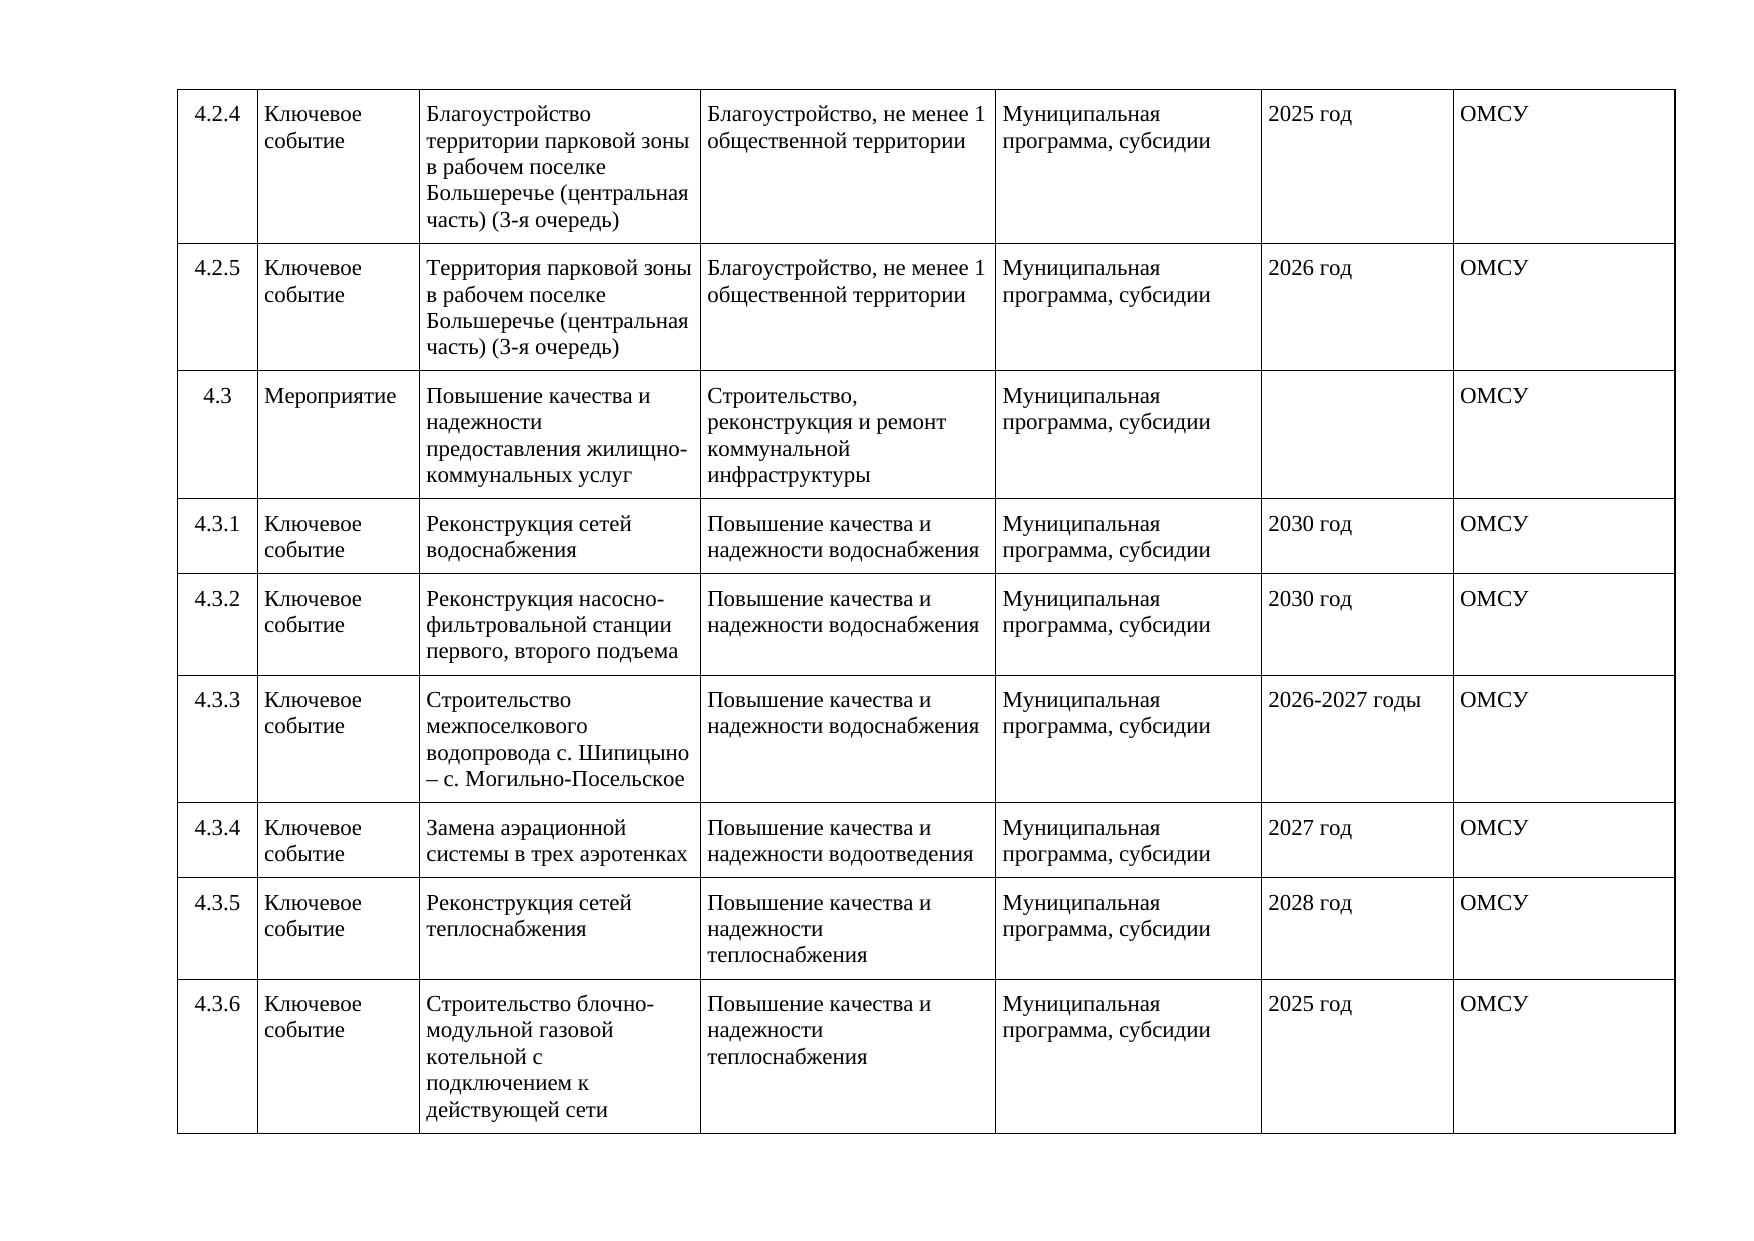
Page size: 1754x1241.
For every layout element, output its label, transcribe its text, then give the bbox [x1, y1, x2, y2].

table_cell 4.2.5 [178, 244, 257, 370]
table_cell 4.3.1 [178, 499, 257, 573]
table_cell Повышение качества и надежности водоотведения [701, 803, 995, 877]
table_cell 4.3.4 [178, 803, 257, 877]
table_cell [420, 980, 700, 1133]
table_cell Муниципальная программа, субсидии [996, 878, 1261, 978]
table_cell Реконструкция сетей водоснабжения [420, 499, 700, 573]
table_cell Муниципальная программа, субсидии [996, 244, 1261, 370]
table_cell [1262, 371, 1453, 498]
table_cell 4.3.5 [178, 878, 257, 978]
table_cell 2026-2027 годы [1262, 676, 1453, 802]
table_cell Повышение качества и надежности теплоснабжения [701, 878, 995, 978]
table_cell 4.3.2 [178, 574, 257, 674]
table_cell Ключевое событие [258, 574, 419, 674]
table_cell Повышение качества и надежности водоснабжения [701, 499, 995, 573]
table_cell Замена аэрационной системы в трех аэротенках [420, 803, 700, 877]
table_cell 2030 год [1262, 574, 1453, 674]
table_cell Ключевое событие [258, 803, 419, 877]
table_cell Ключевое событие [258, 878, 419, 978]
table_cell Ключевое событие [258, 90, 419, 243]
table_cell Строительство межпоселкового водопровода с. Шипицыно – с. Могильно-Посельское [420, 676, 700, 802]
table_cell 2026 год [1262, 244, 1453, 370]
table_cell Ключевое событие [258, 676, 419, 802]
table_cell ОМСУ [1454, 371, 1674, 498]
table_cell ОМСУ [1454, 499, 1674, 573]
table_cell Реконструкция сетей теплоснабжения [420, 878, 700, 978]
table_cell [996, 980, 1261, 1133]
table_cell Муниципальная программа, субсидии [996, 574, 1261, 674]
table_cell 4.3 [178, 371, 257, 498]
table_cell ОМСУ [1454, 574, 1674, 674]
table_cell 2025 год [1262, 90, 1453, 243]
table_cell Ключевое событие [258, 499, 419, 573]
table_cell Муниципальная программа, субсидии [996, 499, 1261, 573]
table_cell 4.3.6 [178, 980, 257, 1133]
table_cell Строительство, реконструкция и ремонт коммунальной инфраструктуры [701, 371, 995, 498]
table_cell 4.3.3 [178, 676, 257, 802]
table_cell 2025 год [1262, 980, 1453, 1133]
table_cell Повышение качества и надежности водоснабжения [701, 574, 995, 674]
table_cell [701, 90, 995, 243]
table_cell Ключевое событие [258, 244, 419, 370]
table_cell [701, 980, 995, 1133]
table_cell ОМСУ [1454, 803, 1674, 877]
table_cell 2030 год [1262, 499, 1453, 573]
table_cell Территория парковой зоны в рабочем поселке Большеречье (центральная часть) (3-я очередь) [420, 244, 700, 370]
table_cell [996, 90, 1261, 243]
table_cell Ключевое событие [258, 980, 419, 1133]
table_cell Муниципальная программа, субсидии [996, 676, 1261, 802]
table_cell Благоустройство, не менее 1 общественной территории [701, 244, 995, 370]
table_cell Повышение качества и надежности водоснабжения [701, 676, 995, 802]
table_cell 2027 год [1262, 803, 1453, 877]
table_cell ОМСУ [1454, 244, 1674, 370]
table_cell ОМСУ [1454, 90, 1674, 243]
table_cell ОМСУ [1454, 878, 1674, 978]
table_cell Муниципальная программа, субсидии [996, 371, 1261, 498]
table_cell ОМСУ [1454, 980, 1674, 1133]
table_cell Благоустройство территории парковой зоны в рабочем поселке Большеречье (центральная часть) (3-я очередь) [420, 90, 700, 243]
table_cell Реконструкция насосно-фильтровальной станции первого, второго подъема [420, 574, 700, 674]
table_cell Муниципальная программа, субсидии [996, 803, 1261, 877]
table_cell 2028 год [1262, 878, 1453, 978]
table_cell 4.2.4 [178, 90, 257, 243]
table_cell ОМСУ [1454, 676, 1674, 802]
table_cell Мероприятие [258, 371, 419, 498]
table_cell Повышение качества и надежности предоставления жилищно-коммунальных услуг [420, 371, 700, 498]
